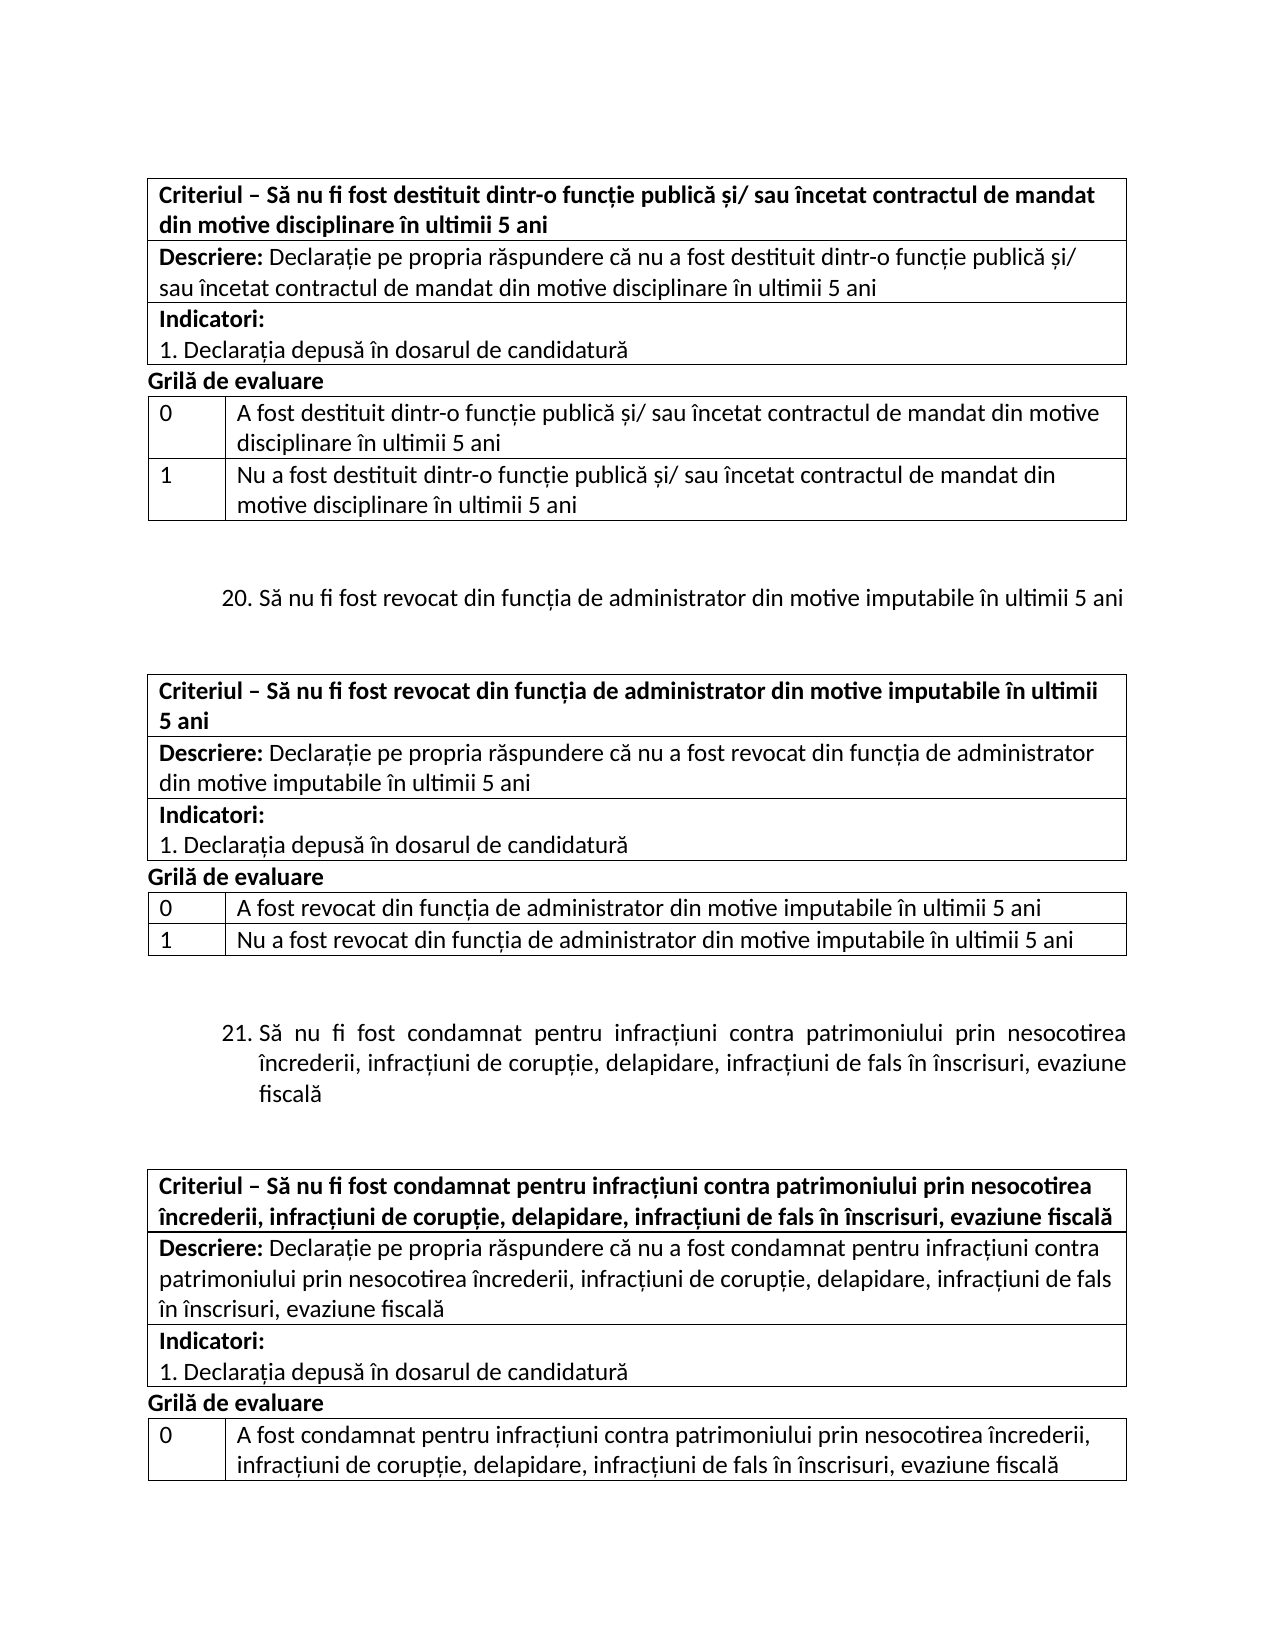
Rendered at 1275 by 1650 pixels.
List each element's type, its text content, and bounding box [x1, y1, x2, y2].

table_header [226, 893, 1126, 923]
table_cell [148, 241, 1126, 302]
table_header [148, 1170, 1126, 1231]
text Grilă de evaluare [148, 1387, 1127, 1418]
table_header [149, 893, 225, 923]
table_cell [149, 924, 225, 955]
text Grilă de evaluare [148, 365, 1127, 396]
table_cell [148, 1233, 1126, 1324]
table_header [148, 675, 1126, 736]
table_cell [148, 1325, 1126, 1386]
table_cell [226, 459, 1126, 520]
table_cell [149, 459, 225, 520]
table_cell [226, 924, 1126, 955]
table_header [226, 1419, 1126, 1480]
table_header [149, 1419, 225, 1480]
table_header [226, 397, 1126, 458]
list Să nu fi fost revocat din funcția de administrator din motive imputabile în ultimii 5 ani [221, 582, 1127, 613]
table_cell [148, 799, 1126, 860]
text Grilă de evaluare [148, 861, 1127, 892]
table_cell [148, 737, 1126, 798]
list Să nu fi fost condamnat pentru infracțiuni contra patrimoniului prin nesocotirea încrederii, infracțiuni de corupție, delapidare, infracțiuni de fals în înscrisuri, evaziune fiscală [221, 1017, 1127, 1108]
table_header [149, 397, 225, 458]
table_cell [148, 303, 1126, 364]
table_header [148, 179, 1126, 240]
